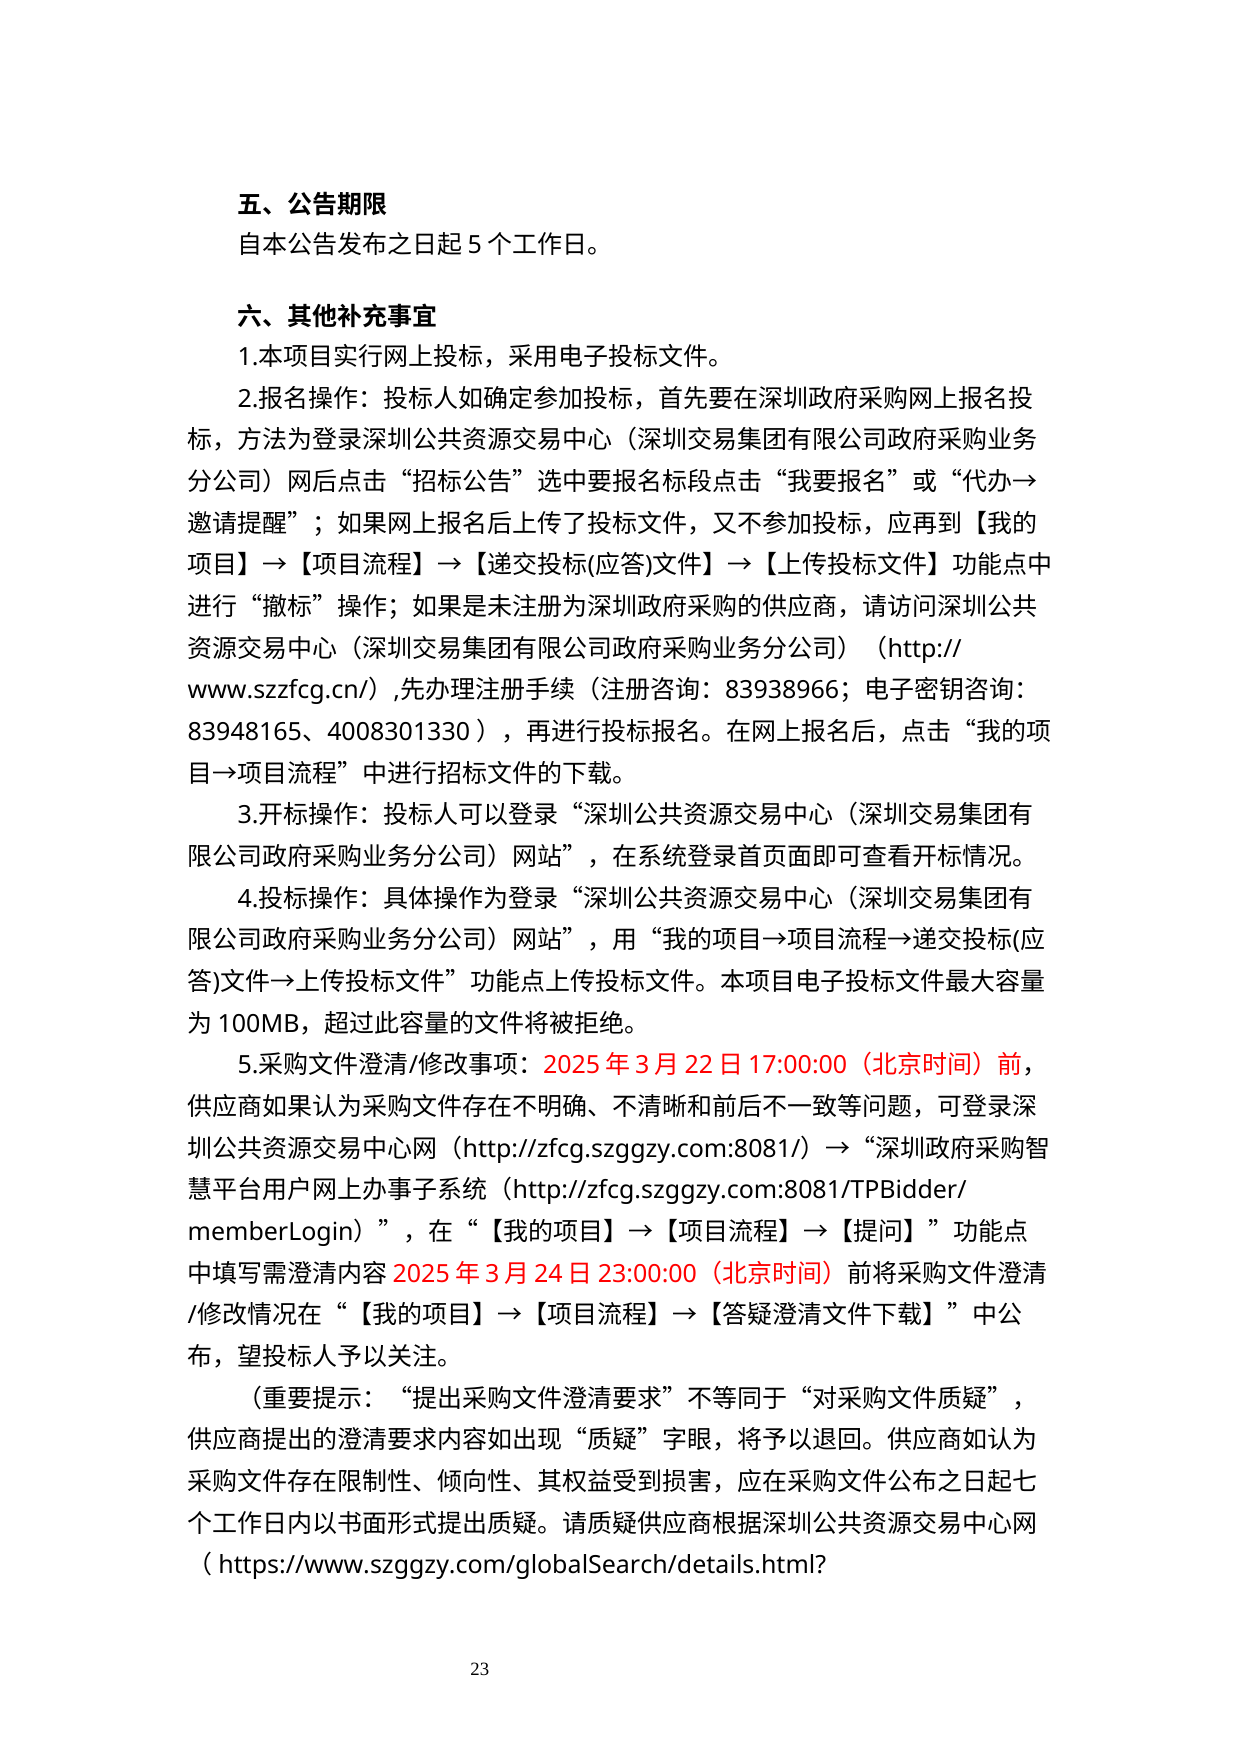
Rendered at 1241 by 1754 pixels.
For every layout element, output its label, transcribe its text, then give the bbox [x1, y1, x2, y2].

text 自本公告发布之日起5个工作日。 [187, 220, 1053, 262]
text 1.本项目实行网上投标，采用电子投标文件。 [187, 332, 1053, 374]
text 3.开标操作：投标人可以登录“深圳公共资源交易中心（深圳交易集团有限公司政府采购业务分公司）网站”，在系统登录首页面即可查看开标情况。 [187, 791, 1053, 874]
text 4.投标操作：具体操作为登录“深圳公共资源交易中心（深圳交易集团有限公司政府采购业务分公司）网站”，用“我的项目→项目流程→递交投标(应答)文件→上传投标文件”功能点上传投标文件。本项目电子投标文件最大容量为100MB，超过此容量的文件将被拒绝。 [187, 874, 1053, 1041]
text 六、其他补充事宜 [187, 296, 1053, 332]
text 5.采购文件澄清/修改事项：2025年3月22日17:00:00（北京时间）前，供应商如果认为采购文件存在不明确、不清晰和前后不一致等问题，可登录深圳公共资源交易中心网（http://zfcg.szggzy.com:8081/）→“深圳政府采购智慧平台用户网上办事子系统（http://zfcg.szggzy.com:8081/TPBidder/memberLogin）”，在“【我的项目】→【项目流程】→【提问】”功能点中填写需澄清内容2025年3月24日23:00:00（北京时间）前将采购文件澄清/修改情况在“【我的项目】→【项目流程】→【答疑澄清文件下载】”中公布，望投标人予以关注。 [187, 1041, 1053, 1374]
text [187, 1374, 1053, 1582]
text 五、公告期限 [187, 184, 1053, 220]
text 2.报名操作：投标人如确定参加投标，首先要在深圳政府采购网上报名投标，方法为登录深圳公共资源交易中心（深圳交易集团有限公司政府采购业务分公司）网后点击“招标公告”选中要报名标段点击“我要报名”或“代办→邀请提醒”；如果网上报名后上传了投标文件，又不参加投标，应再到【我的项目】→【项目流程】→【递交投标(应答)文件】→【上传投标文件】功能点中进行“撤标”操作；如果是未注册为深圳政府采购的供应商，请访问深圳公共资源交易中心（深圳交易集团有限公司政府采购业务分公司）（http://www.szzfcg.cn/）,先办理注册手续（注册咨询：83938966；电子密钥咨询：83948165、4008301330 ），再进行投标报名。在网上报名后，点击“我的项目→项目流程”中进行招标文件的下载。 [187, 374, 1053, 791]
